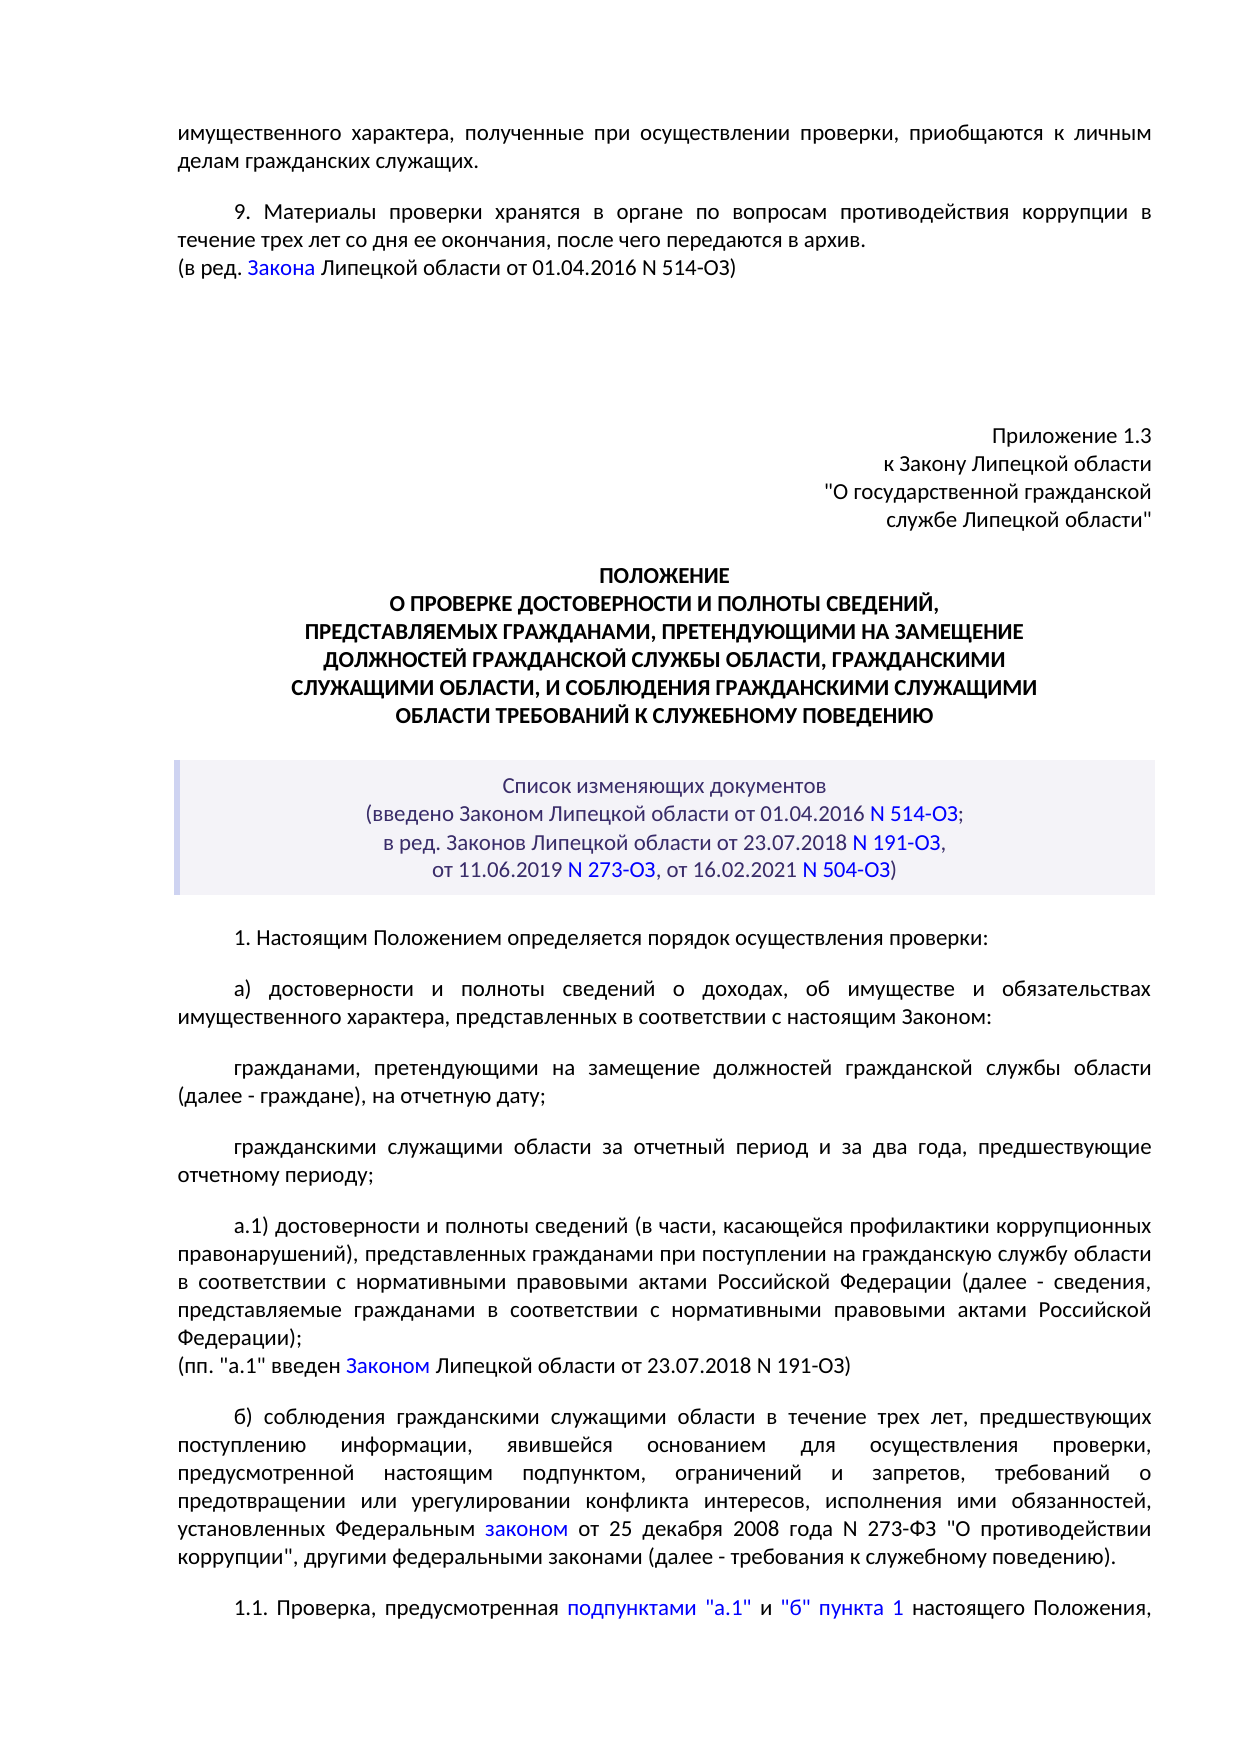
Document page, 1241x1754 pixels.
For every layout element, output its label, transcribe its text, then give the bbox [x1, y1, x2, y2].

text службе Липецкой области" [177, 505, 1152, 533]
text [177, 118, 1152, 174]
title СЛУЖАЩИМИ ОБЛАСТИ, И СОБЛЮДЕНИЯ ГРАЖДАНСКИМИ СЛУЖАЩИМИ [177, 673, 1152, 701]
text гражданами, претендующими на замещение должностей гражданской службы области (далее - граждане), на отчетную дату; [177, 1053, 1152, 1109]
text (в ред. Закона Липецкой области от 01.04.2016 N 514-ОЗ) [177, 253, 1152, 281]
text гражданскими служащими области за отчетный период и за два года, предшествующие отчетному периоду; [177, 1132, 1152, 1188]
table_header Список изменяющих документов (введено Законом Липецкой области от 01.04.2016 N 514-ОЗ; в ред. Законов Липецкой области от 23.07.2018 N 191-ОЗ, от 11.06.2019 N 273-ОЗ, от 16.02.2021 N 504-ОЗ) [180, 760, 1149, 895]
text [177, 1593, 1152, 1621]
text а.1) достоверности и полноты сведений (в части, касающейся профилактики коррупционных правонарушений), представленных гражданами при поступлении на гражданскую службу области в соответствии с нормативными правовыми актами Российской Федерации (далее - сведения, представляемые гражданами в соответствии с нормативными правовыми актами Российской Федерации); [177, 1211, 1152, 1351]
text (пп. "а.1" введен Законом Липецкой области от 23.07.2018 N 191-ОЗ) [177, 1351, 1152, 1379]
title ОБЛАСТИ ТРЕБОВАНИЙ К СЛУЖЕБНОМУ ПОВЕДЕНИЮ [177, 701, 1152, 729]
title ПРЕДСТАВЛЯЕМЫХ ГРАЖДАНАМИ, ПРЕТЕНДУЮЩИМИ НА ЗАМЕЩЕНИЕ [177, 617, 1152, 645]
title ПОЛОЖЕНИЕ [177, 561, 1152, 589]
text 9. Материалы проверки хранятся в органе по вопросам противодействия коррупции в течение трех лет со дня ее окончания, после чего передаются в архив. [177, 197, 1152, 253]
title ДОЛЖНОСТЕЙ ГРАЖДАНСКОЙ СЛУЖБЫ ОБЛАСТИ, ГРАЖДАНСКИМИ [177, 645, 1152, 673]
text к Закону Липецкой области [177, 449, 1152, 477]
text "О государственной гражданской [177, 477, 1152, 505]
text Приложение 1.3 [177, 421, 1152, 449]
text б) соблюдения гражданскими служащими области в течение трех лет, предшествующих поступлению информации, явившейся основанием для осуществления проверки, предусмотренной настоящим подпунктом, ограничений и запретов, требований о предотвращении или урегулировании конфликта интересов, исполнения ими обязанностей, установленных Федеральным законом от 25 декабря 2008 года N 273-ФЗ "О противодействии коррупции", другими федеральными законами (далее - требования к служебному поведению). [177, 1402, 1152, 1570]
title О ПРОВЕРКЕ ДОСТОВЕРНОСТИ И ПОЛНОТЫ СВЕДЕНИЙ, [177, 589, 1152, 617]
text а) достоверности и полноты сведений о доходах, об имуществе и обязательствах имущественного характера, представленных в соответствии с настоящим Законом: [177, 974, 1152, 1030]
text 1. Настоящим Положением определяется порядок осуществления проверки: [177, 923, 1152, 951]
